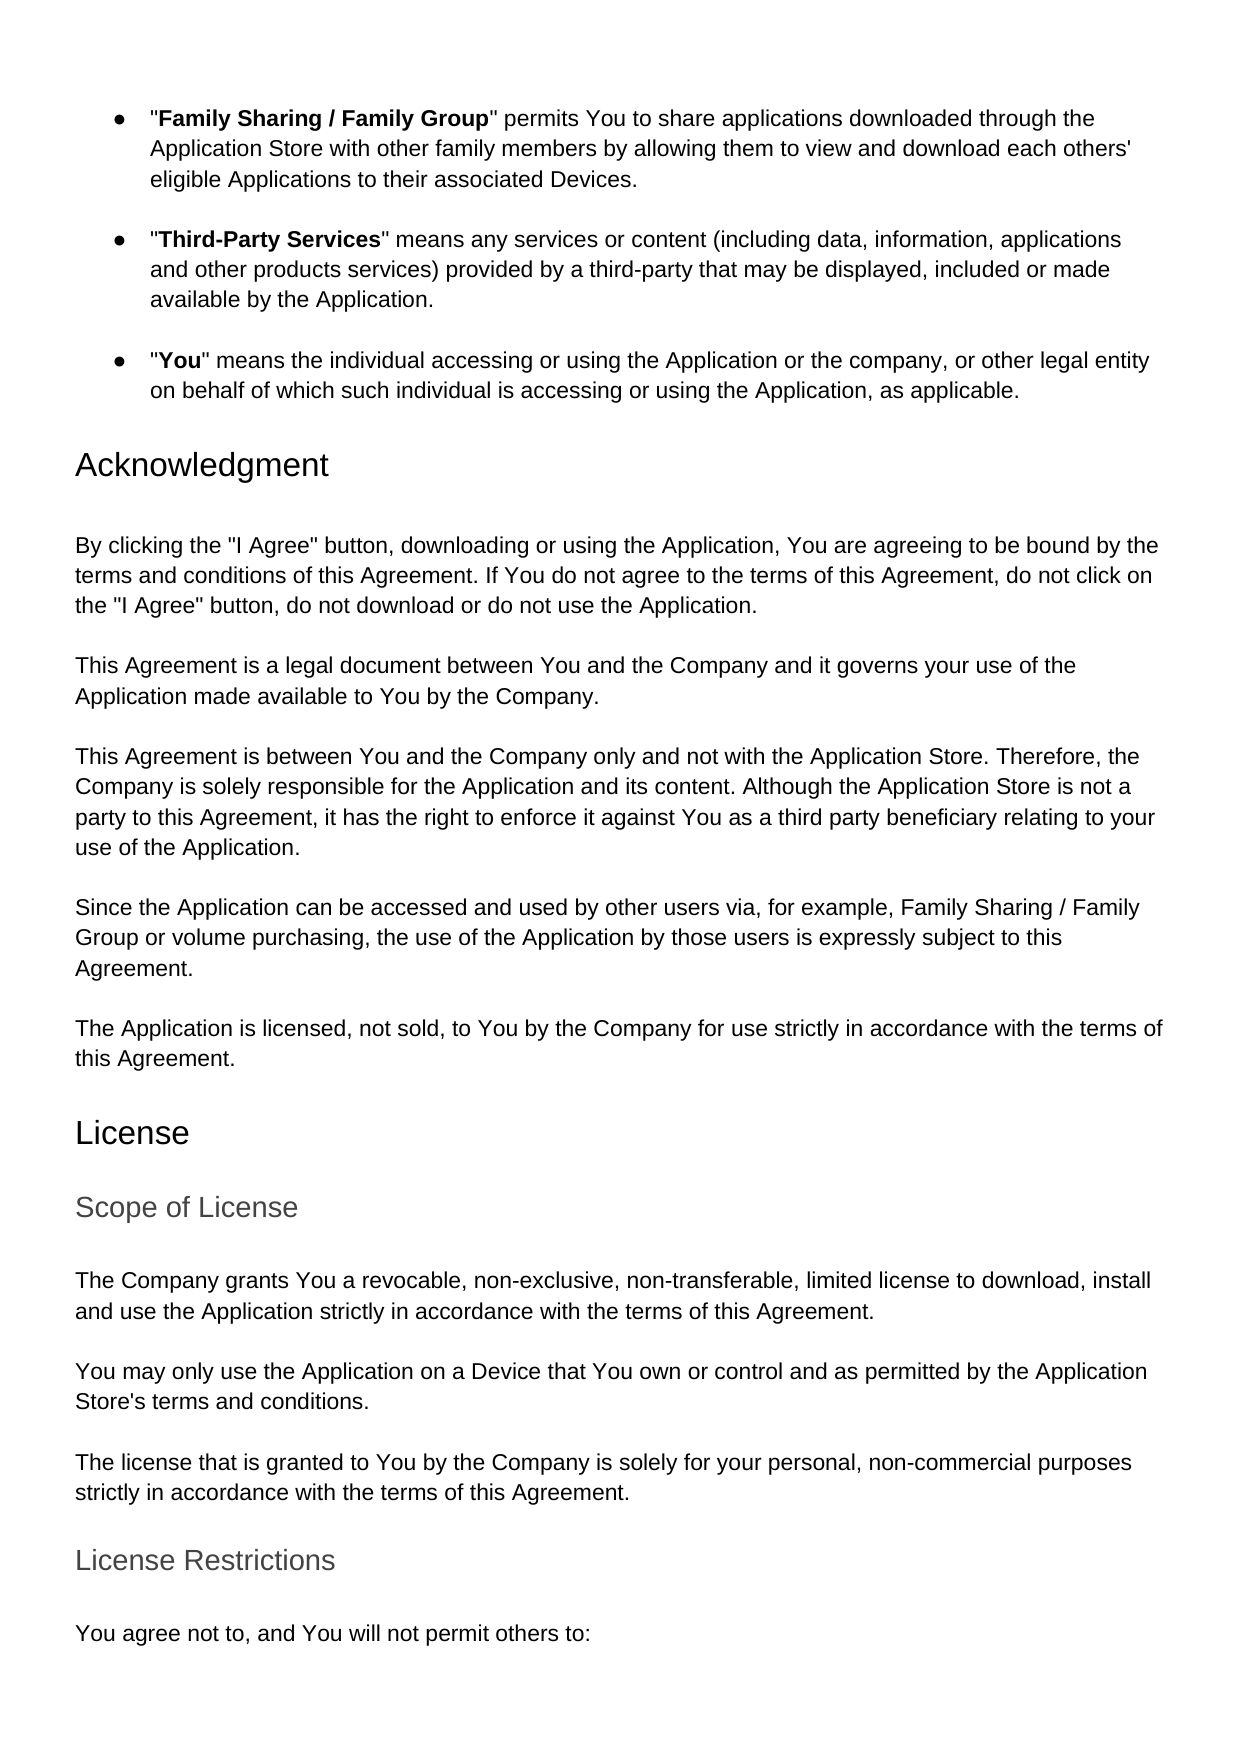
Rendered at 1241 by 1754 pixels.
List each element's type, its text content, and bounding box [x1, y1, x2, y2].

list "You" means the individual accessing or using the Application or the company, or other legal entity on behalf of which such individual is accessing or using the Application, as applicable. [112, 347, 1165, 403]
text The license that is granted to You by the Company is solely for your personal, non-commercial purposes strictly in accordance with the terms of this Agreement. [75, 1449, 1165, 1505]
text This Agreement is between You and the Company only and not with the Application Store. Therefore, the Company is solely responsible for the Application and its content. Although the Application Store is not a party to this Agreement, it has the right to enforce it against You as a third party beneficiary relating to your use of the Application. [75, 743, 1165, 860]
subtitle License Restrictions [75, 1542, 1165, 1576]
subtitle Acknowledgment [75, 445, 1165, 483]
text You may only use the Application on a Device that You own or control and as permitted by the Application Store's terms and conditions. [75, 1358, 1165, 1415]
text By clicking the "I Agree" button, downloading or using the Application, You are agreeing to be bound by the terms and conditions of this Agreement. If You do not agree to the terms of this Agreement, do not click on the "I Agree" button, do not download or do not use the Application. [75, 532, 1165, 618]
subtitle Scope of License [75, 1190, 1165, 1224]
text The Application is licensed, not sold, to You by the Company for use strictly in accordance with the terms of this Agreement. [75, 1015, 1165, 1072]
list "Third-Party Services" means any services or content (including data, information, applications and other products services) provided by a third-party that may be displayed, included or made available by the Application. [112, 226, 1165, 313]
text You agree not to, and You will not permit others to: [75, 1619, 1165, 1646]
list "Family Sharing / Family Group" permits You to share applications downloaded through the Application Store with other family members by allowing them to view and download each others' eligible Applications to their associated Devices. [112, 105, 1165, 222]
text Since the Application can be accessed and used by other users via, for example, Family Sharing / Family Group or volume purchasing, the use of the Application by those users is expressly subject to this Agreement. [75, 894, 1165, 981]
subtitle License [75, 1113, 1165, 1151]
text The Company grants You a revocable, non-exclusive, non-transferable, limited license to download, install and use the Application strictly in accordance with the terms of this Agreement. [75, 1267, 1165, 1324]
text This Agreement is a legal document between You and the Company and it governs your use of the Application made available to You by the Company. [75, 652, 1165, 709]
